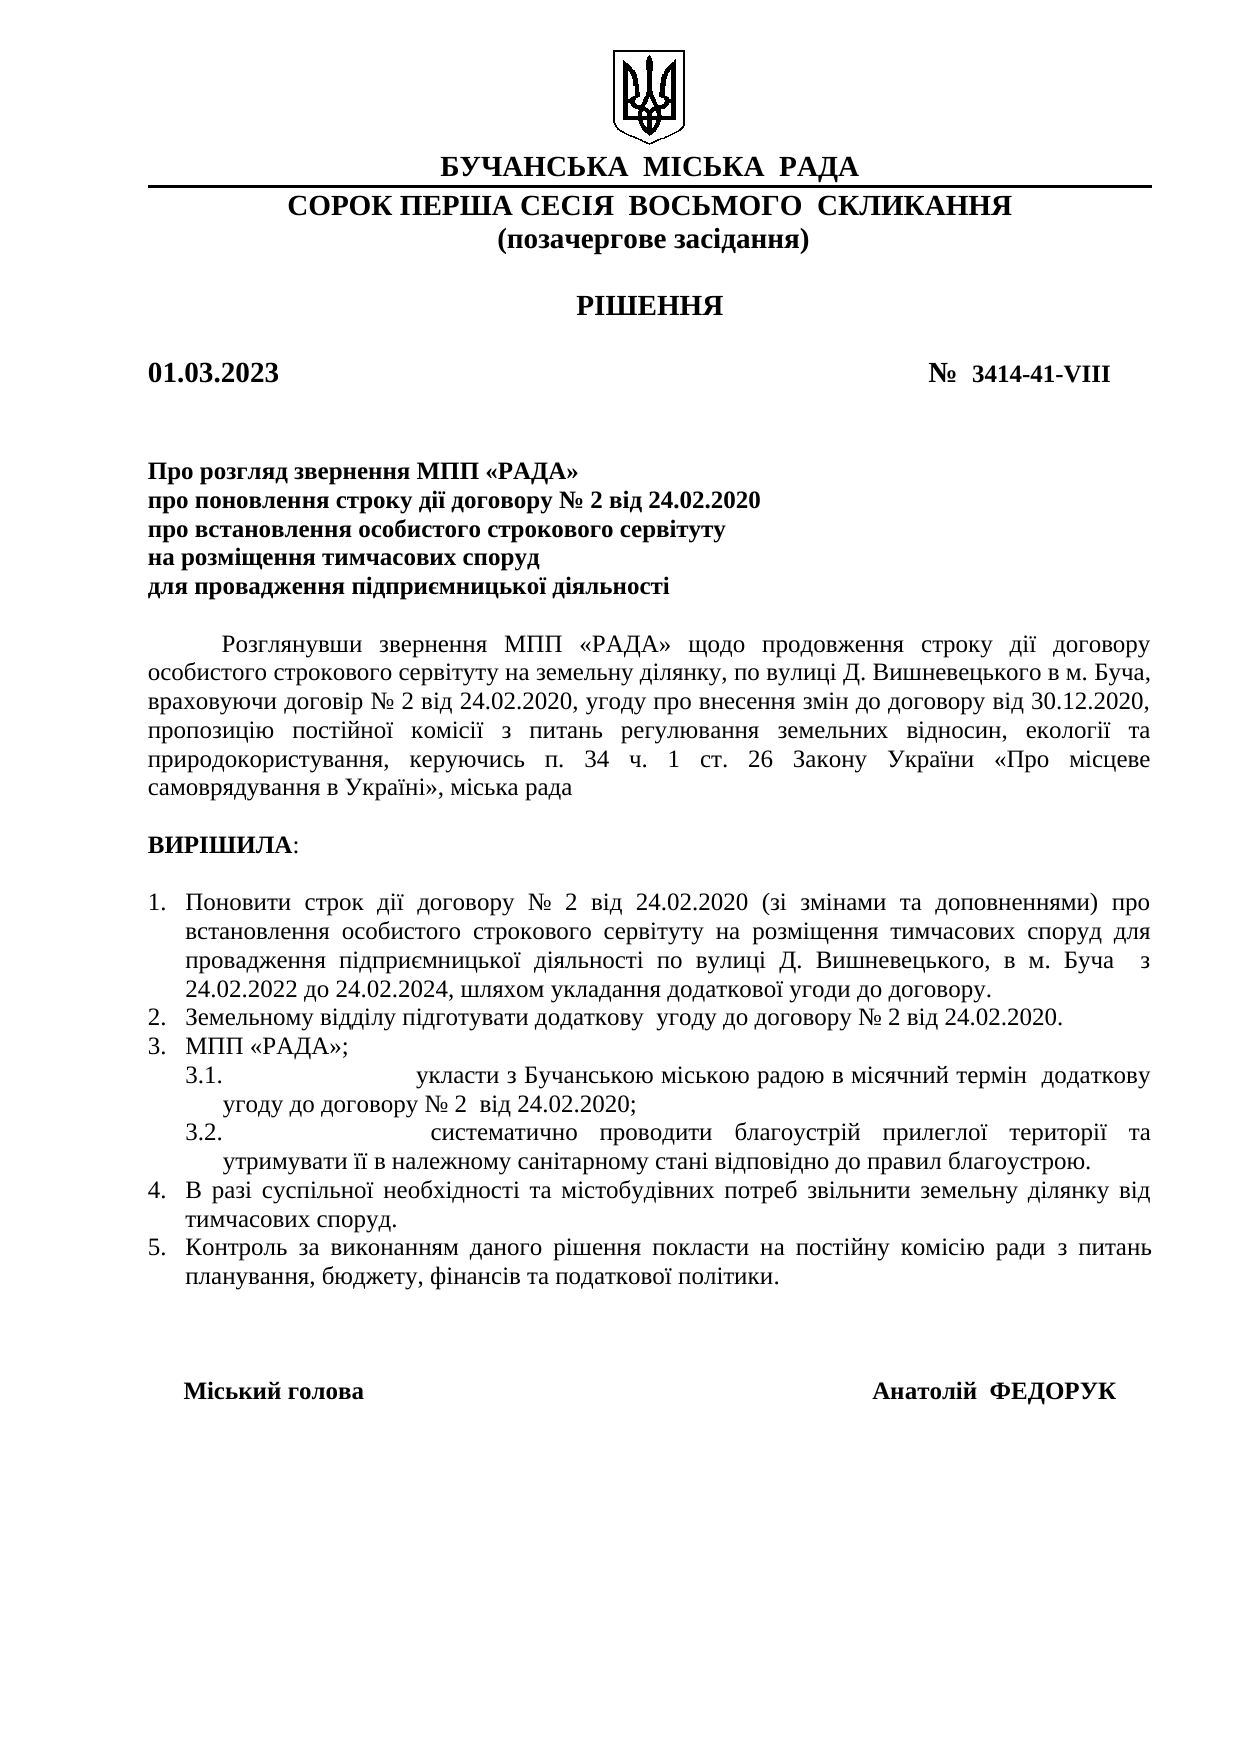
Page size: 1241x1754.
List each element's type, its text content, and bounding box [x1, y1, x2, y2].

text Міський голова Анатолій ФЕДОРУК [148, 1376, 1152, 1405]
list Поновити строк дії договору № 2 від 24.02.2020 (зі змінами та доповненнями) про встановлення особистого строкового сервітуту на розміщення тимчасових споруд для провадження підприємницької діяльності по вулиці Д. Вишневецького, в м. Буча з 24.02.2022 до 24.02.2024, шляхом укладання додаткової угоди до договору. [148, 887, 1152, 1002]
text (позачергове засідання) [148, 221, 1152, 255]
text БУЧАНСЬКА МІСЬКА РАДА [148, 149, 1152, 185]
text про поновлення строку дії договору № 2 від 24.02.2020 [148, 485, 1152, 514]
text СОРОК ПЕРША СЕСІЯ ВОСЬМОГО СКЛИКАННЯ [148, 188, 1152, 221]
list укласти з Бучанською міською радою в місячний термін додаткову угоду до договору № 2 від 24.02.2020; [185, 1060, 1152, 1117]
list Контроль за виконанням даного рішення покласти на постійну комісію ради з питань планування, бюджету, фінансів та податкової політики. [148, 1232, 1152, 1290]
text Розглянувши звернення МПП «РАДА» щодо продовження строку дії договору особистого строкового сервітуту на земельну ділянку, по вулиці Д. Вишневецького в м. Буча, враховуючи договір № 2 від 24.02.2020, угоду про внесення змін до договору від 30.12.2020, пропозицію постійної комісії з питань регулювання земельних відносин, екології та природокористування, керуючись п. 34 ч. 1 ст. 26 Закону України «Про місцеве самоврядування в Україні», міська рада [148, 629, 1152, 801]
text для провадження підприємницької діяльності [148, 571, 1152, 600]
text РІШЕННЯ [148, 288, 1152, 322]
list систематично проводити благоустрій прилеглої території та утримувати її в належному санітарному стані відповідно до правил благоустрою. [185, 1117, 1152, 1175]
text Про розгляд звернення МПП «РАДА» [148, 456, 1152, 485]
text на розміщення тимчасових споруд [148, 542, 1152, 571]
text ВИРІШИЛА: [148, 830, 1152, 859]
list МПП «РАДА»; [148, 1031, 1152, 1060]
list Земельному відділу підготувати додаткову угоду до договору № 2 від 24.02.2020. [148, 1002, 1152, 1031]
text 01.03.2023 № 3414-41-VIІІ [148, 356, 1152, 389]
list В разі суспільної необхідності та містобудівних потреб звільнити земельну ділянку від тимчасових споруд. [148, 1175, 1152, 1232]
text про встановлення особистого строкового сервітуту [148, 514, 1152, 542]
